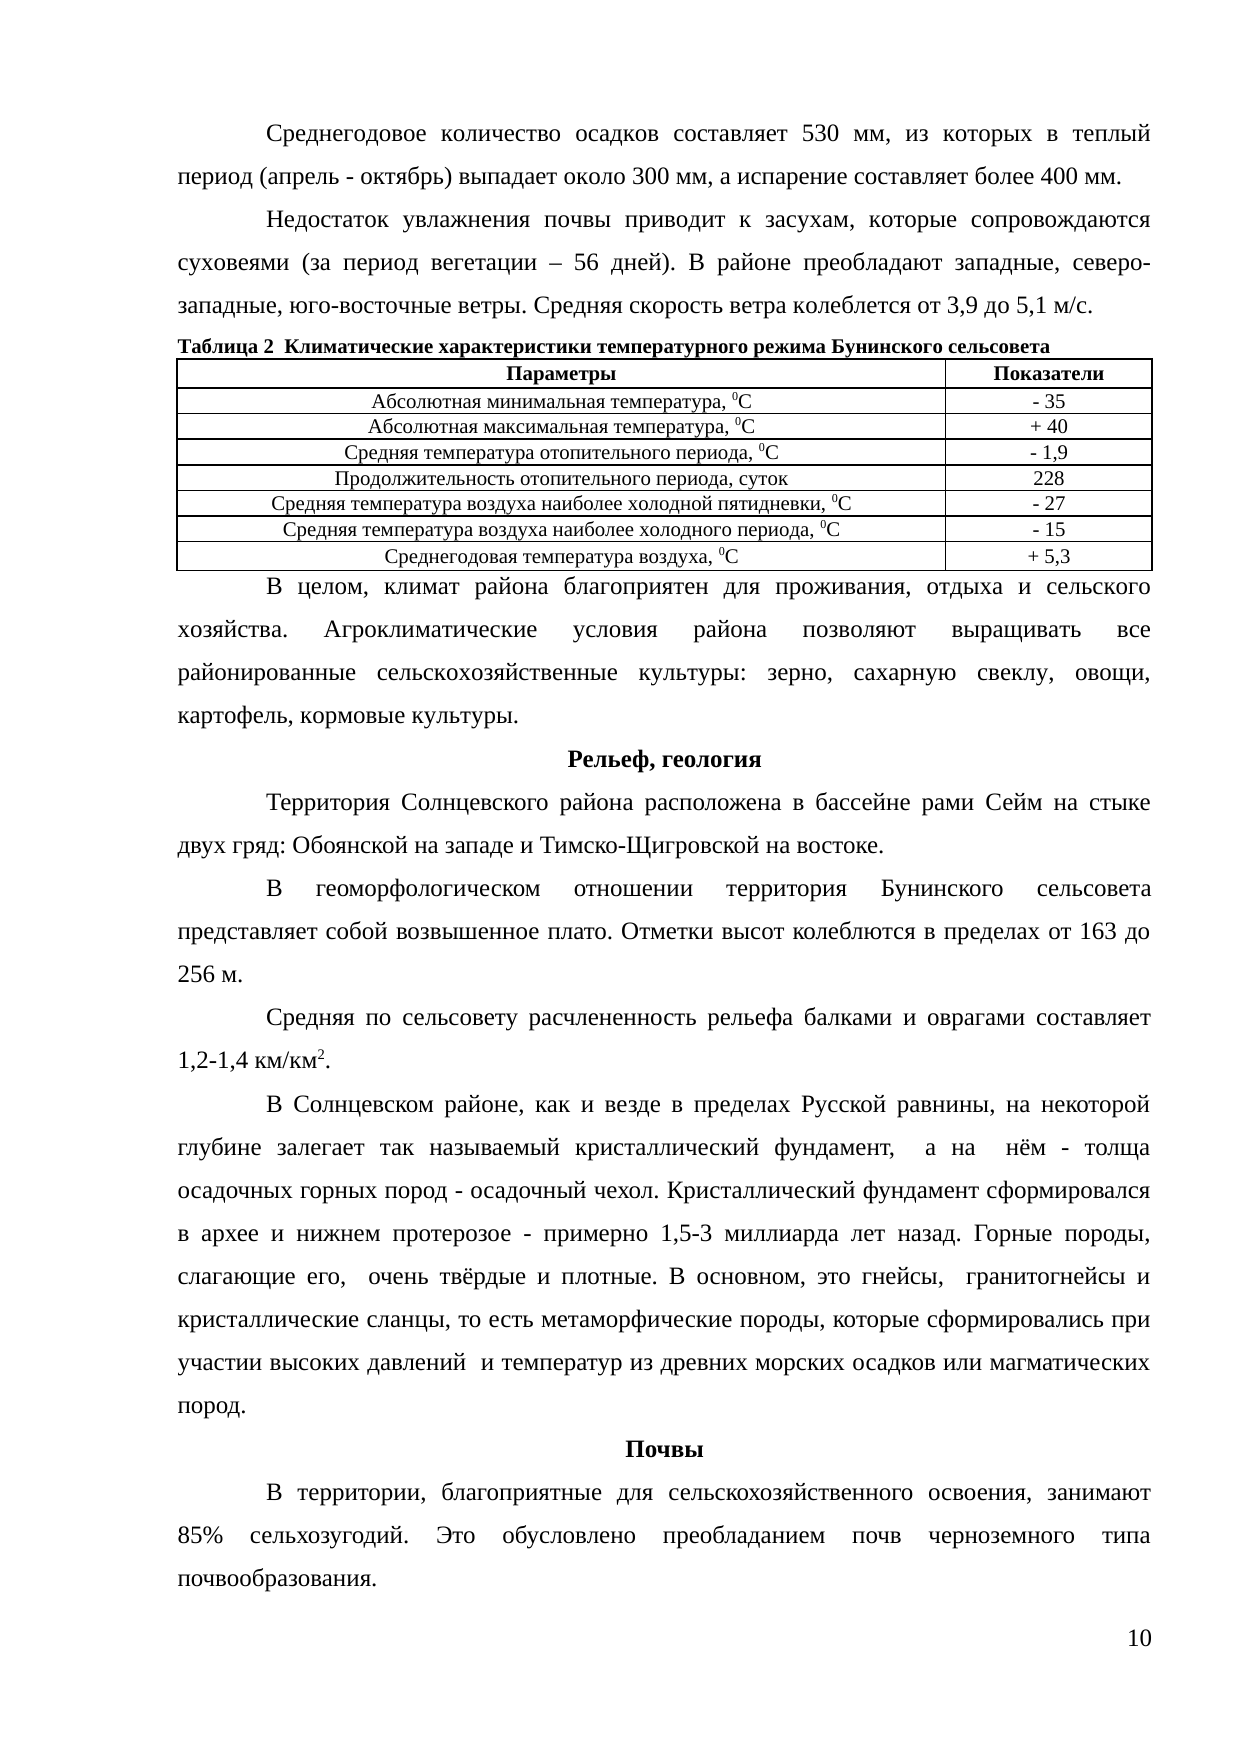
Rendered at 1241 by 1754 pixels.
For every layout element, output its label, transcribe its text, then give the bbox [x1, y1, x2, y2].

table_cell Абсолютная минимальная температура, 0С [178, 389, 945, 413]
text Среднегодовое количество осадков составляет , из которых в теплый период (апрель - октябрь) выпадает около , а испарение составляет более . [177, 118, 1152, 190]
table_header Параметры [178, 360, 945, 387]
text Таблица 2 Климатические характеристики температурного режима Бунинского сельсовета [177, 334, 1152, 358]
table_cell Продолжительность отопительного периода, суток [178, 466, 945, 489]
table_cell - 1,9 [946, 440, 1151, 464]
text В целом, климат района благоприятен для проживания, отдыха и сельского хозяйства. Агроклиматические условия района позволяют выращивать все районированные сельскохозяйственные культуры: зерно, сахарную свеклу, овощи, картофель, кормовые культуры. [177, 571, 1152, 729]
table_cell + 5,3 [946, 542, 1151, 570]
table_cell + 40 [946, 414, 1151, 438]
text В Солнцевском районе, как и везде в пределах Русской равнины, на некоторой глубине залегает так называемый кристаллический фундамент, а на нём - толща осадочных горных пород - осадочный чехол. Кристаллический фундамент сформировался в архее и нижнем протерозое - примерно 1,5-3 миллиарда лет назад. Горные породы, слагающие его, очень твёрдые и плотные. В основном, это гнейсы, гранитогнейсы и кристаллические сланцы, то есть метаморфические породы, которые сформировались при участии высоких давлений и температур из древних морских осадков или магматических пород. [177, 1089, 1152, 1419]
text В территории, благоприятные для сельскохозяйственного освоения, занимают 85% сельхозугодий. Это обусловлено преобладанием почв черноземного типа почвообразования. [177, 1477, 1152, 1592]
text Рельеф, геология [177, 744, 1152, 772]
text Средняя по сельсовету расчлененность рельефа балками и оврагами составляет 1,2-1,4 км/км2. [177, 1002, 1152, 1074]
table_cell Среднегодовая температура воздуха, 0С [178, 542, 945, 570]
table_cell Средняя температура отопительного периода, 0С [178, 440, 945, 464]
table_cell Средняя температура воздуха наиболее холодной пятидневки, 0С [178, 491, 945, 515]
text Почвы [177, 1434, 1152, 1462]
table_cell - 27 [946, 491, 1151, 515]
table_cell - 35 [946, 389, 1151, 413]
text Территория Солнцевского района расположена в бассейне рами Сейм на стыке двух гряд: Обоянской на западе и Тимско-Щигровской на востоке. [177, 787, 1152, 859]
text В геоморфологическом отношении территория Бунинского сельсовета представляет собой возвышенное плато. Отметки высот колеблются в пределах от 163 до 256 м. [177, 873, 1152, 988]
table_cell - 15 [946, 517, 1151, 541]
text Недостаток увлажнения почвы приводит к засухам, которые сопровождаются суховеями (за период вегетации – 56 дней). В районе преобладают западные, северо-западные, юго-восточные ветры. Средняя скорость ветра колеблется от 3,9 до 5,1 м/с. [177, 204, 1152, 319]
table_cell 228 [946, 466, 1151, 489]
table_cell Абсолютная максимальная температура, 0С [178, 414, 945, 438]
table_cell Средняя температура воздуха наиболее холодного периода, 0С [178, 517, 945, 541]
table_header Показатели [946, 360, 1151, 387]
